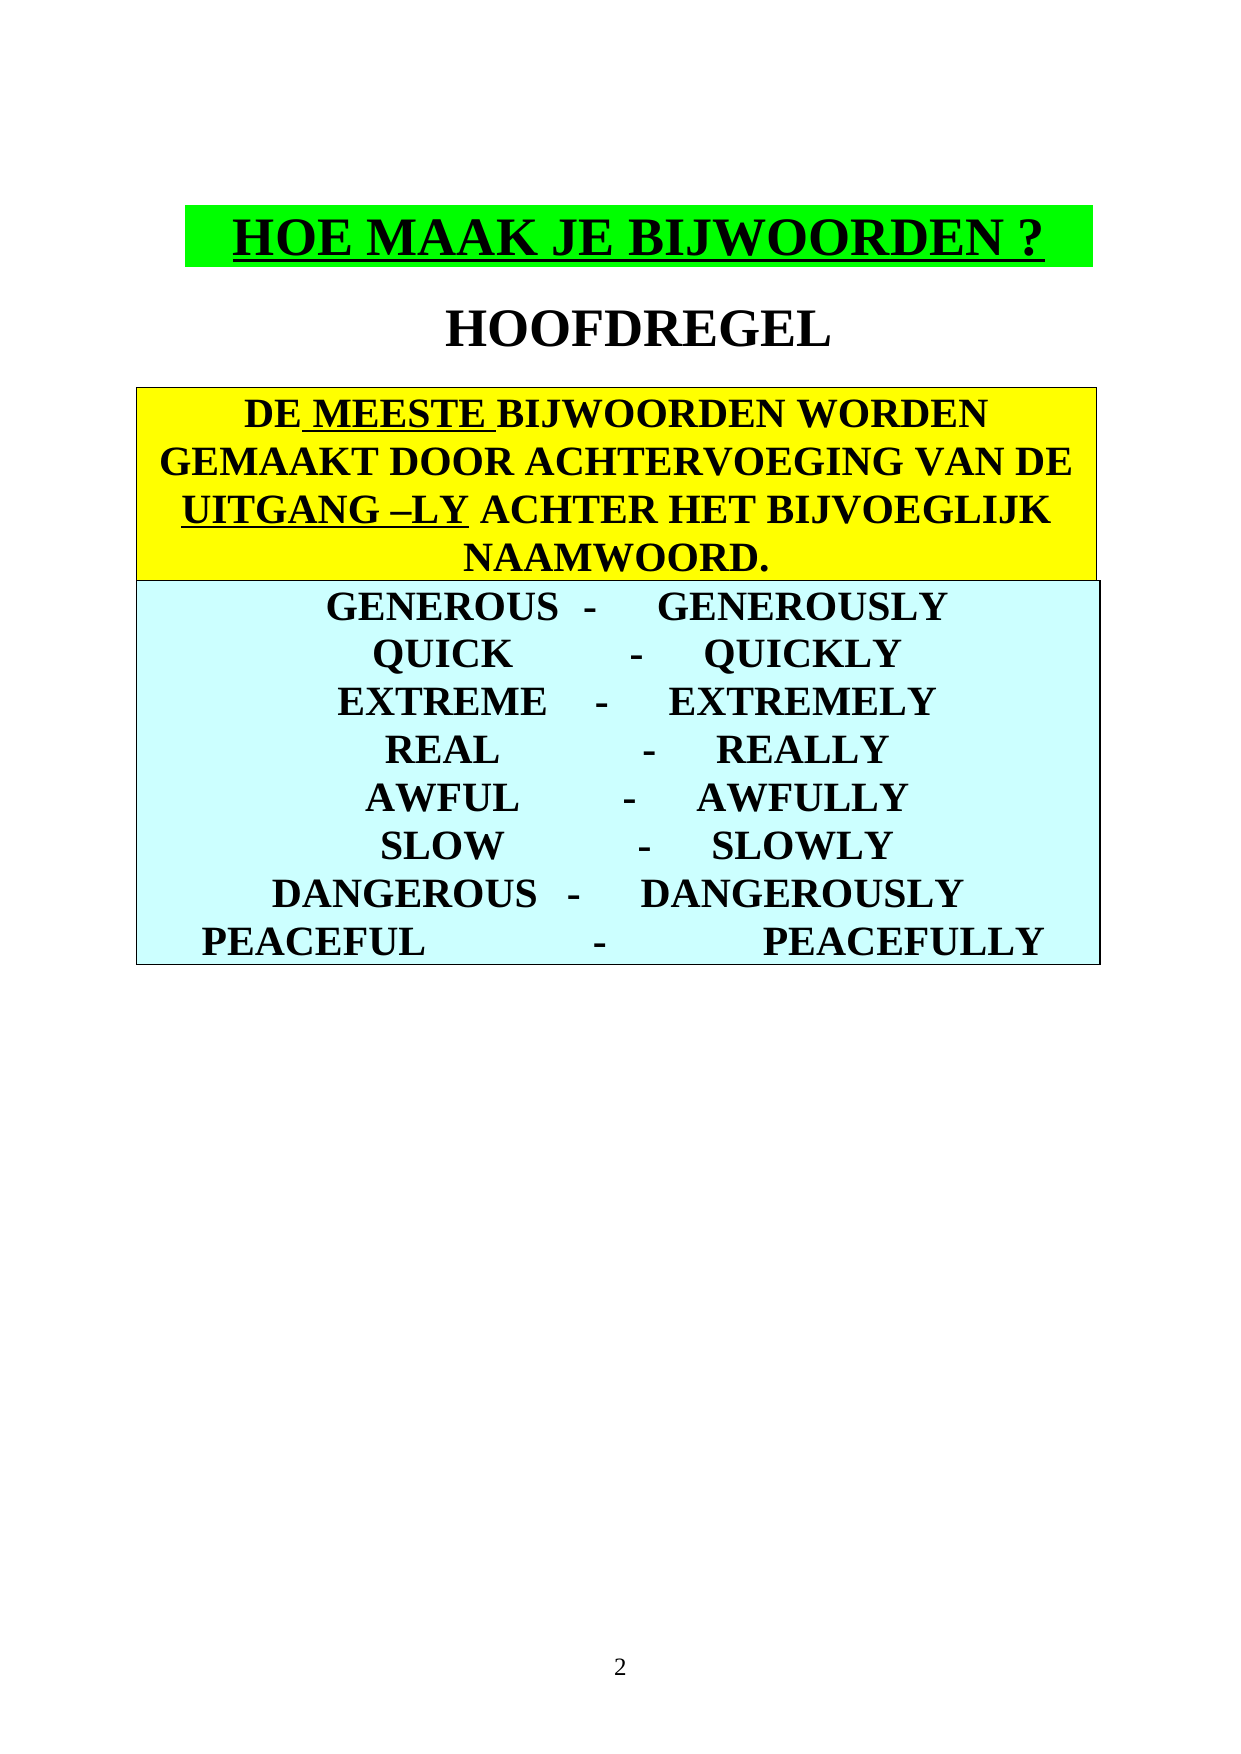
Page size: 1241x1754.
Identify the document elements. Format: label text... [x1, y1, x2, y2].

text HOOFDREGEL [185, 296, 1093, 358]
table_cell GENEROUS - GENEROUSLY QUICK - QUICKLY EXTREME - EXTREMELY REAL - REALLY AWFUL - AWFULLY SLOW - SLOWLY DANGEROUS - DANGEROUSLY PEACEFUL - PEACEFULLY [137, 581, 1099, 964]
text HOE MAAK JE BIJWOORDEN ? [185, 205, 1093, 267]
table_header DE MEESTE BIJWOORDEN WORDEN GEMAAKT DOOR ACHTERVOEGING VAN DE UITGANG –LY ACHTER HET BIJVOEGLIJK NAAMWOORD. [137, 388, 1096, 580]
